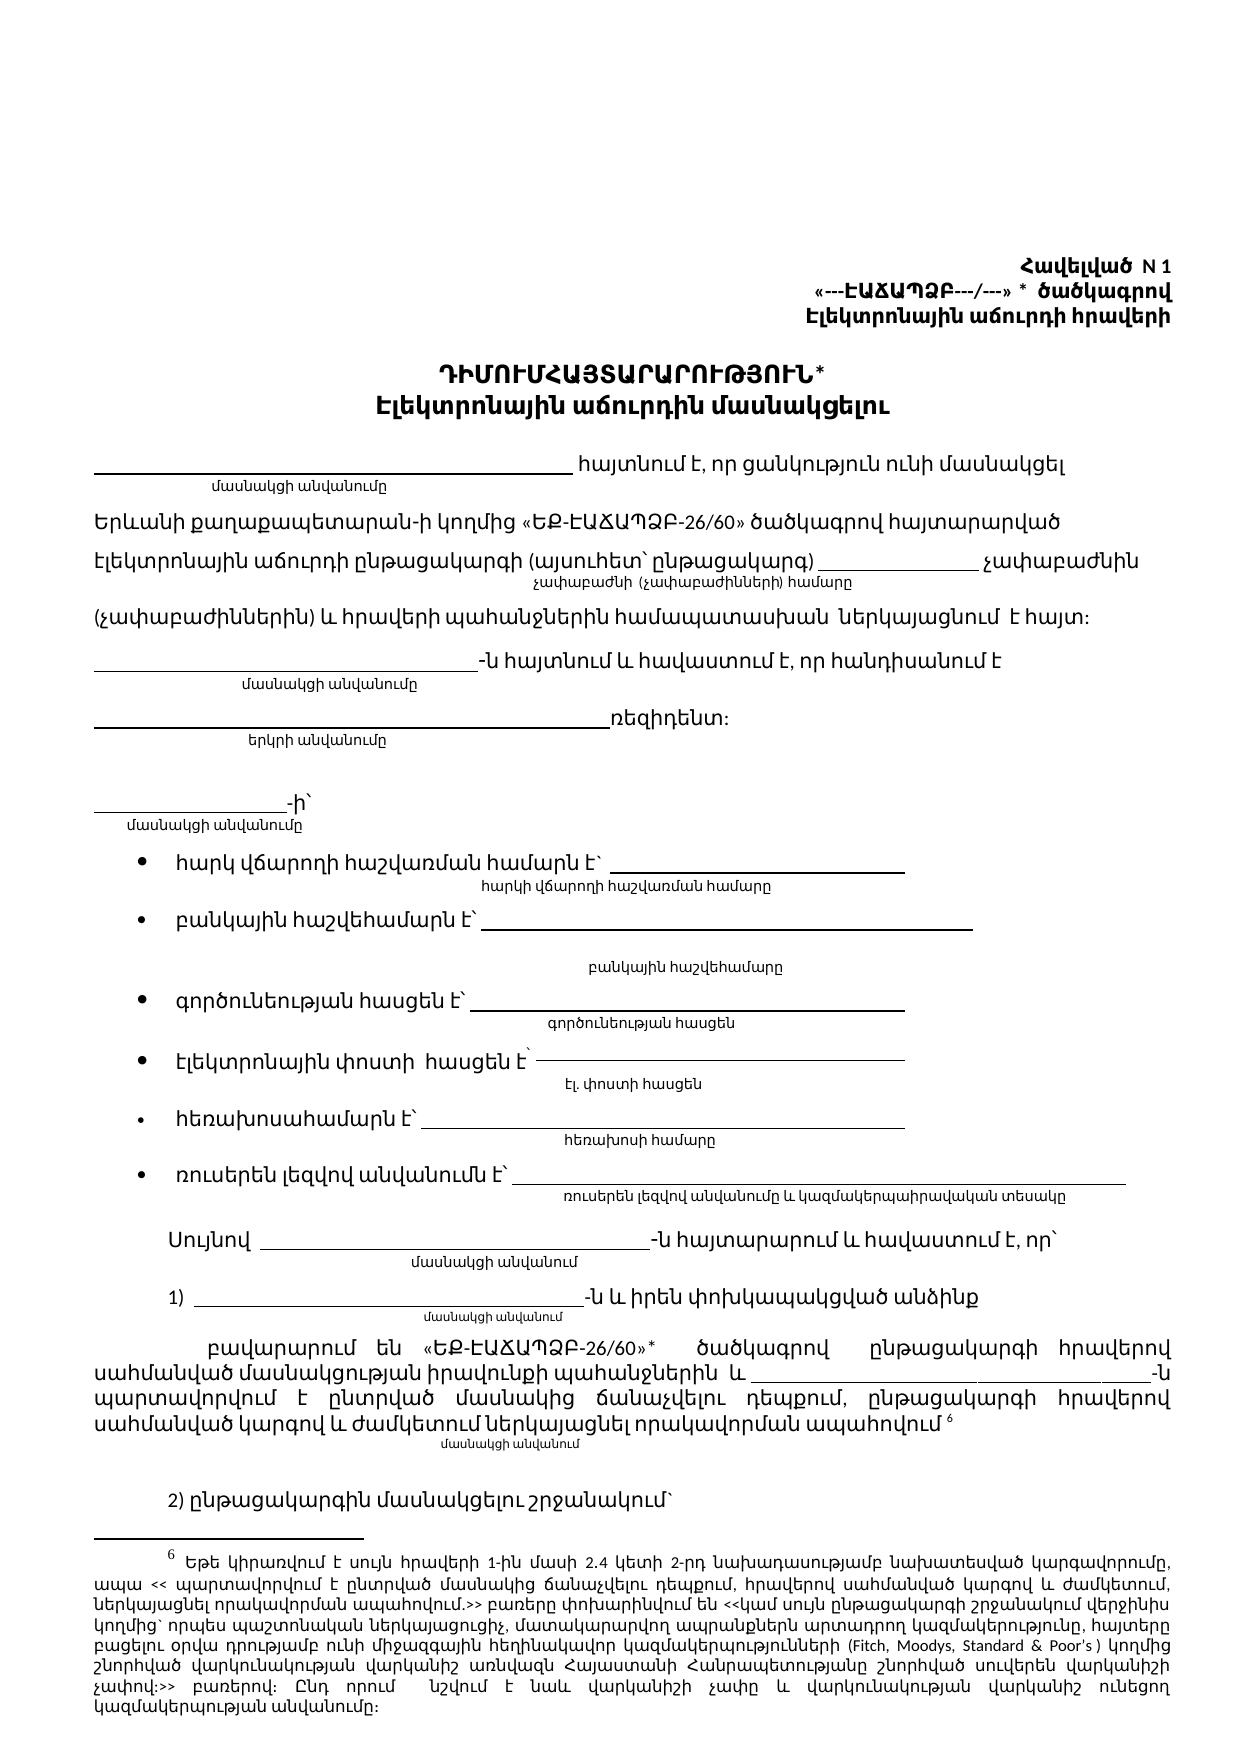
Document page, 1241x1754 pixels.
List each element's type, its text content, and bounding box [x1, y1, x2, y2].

text Երևանի քաղաքապետարան-ի կողմից «ԵՔ-ԷԱՃԱՊՁԲ-26/60» ծածկագրով հայտարարված [94, 507, 1171, 535]
text ԴԻՄՈՒՄՀԱՅՏԱՐԱՐՈՒԹՅՈՒՆ* [94, 360, 1171, 390]
list բանկային հաշվեհամարն է՝ [138, 907, 1171, 958]
text բավարարում են «ԵՔ-ԷԱՃԱՊՁԲ-26/60»* ծածկագրով ընթացակարգի հրավերով սահմանված մասնակցության իրավունքի պահանջներին և -ն պարտավորվում է ընտրված մասնակից ճանաչվելու դեպքում, ընթացակարգի հրավերով սահմանված կարգով և ժամկետում ներկայացնել որակավորման ապահովում [94, 1335, 1171, 1436]
text ռեզիդենտ: [94, 706, 1171, 731]
text Սույնով -ն հայտարարում և հավաստում է, որ՝ [94, 1223, 1171, 1253]
text 2) ընթացակարգին մասնակցելու շրջանակում` [94, 1487, 1171, 1513]
list հեռախոսահամարն է՝ [138, 1106, 1171, 1131]
subtitle Էլեկտրոնային աճուրդին մասնակցելու [94, 390, 1171, 421]
text չափաբաժնի (չափաբաժինների) համարը [94, 573, 1171, 604]
text -ն հայտնում և հավաստում է, որ հանդիսանում է [94, 644, 1171, 675]
text մասնակցի անվանում [94, 1436, 1171, 1462]
text 1) -ն և իրեն փոխկապակցված անձինք [94, 1284, 1171, 1309]
text (չափաբաժիններին) և հրավերի պահանջներին համապատասխան ներկայացնում է հայտ: [94, 604, 1171, 629]
text մասնակցի անվանում [94, 1253, 1171, 1284]
list ռուսերեն լեզվով անվանումն է՝ [138, 1162, 1171, 1187]
text էլ. փոստի հասցեն [94, 1075, 1171, 1106]
text էլեկտրոնային աճուրդի ընթացակարգի (այսուհետ՝ ընթացակարգ) չափաբաժնին [94, 548, 1171, 573]
text «---ԷԱՃԱՊՁԲ---/---» * ծածկագրով [94, 278, 1171, 304]
text գործունեության հասցեն [94, 1014, 1171, 1045]
text հեռախոսի համարը [462, 1131, 1171, 1162]
text բանկային հաշվեհամարը [94, 958, 1171, 989]
list հարկ վճարողի հաշվառման համարն է` [138, 846, 1171, 877]
text հարկի վճարողի հաշվառման համարը [94, 877, 1171, 907]
list գործունեության հասցեն է՝ [138, 989, 1171, 1014]
text մասնակցի անվանումը [94, 477, 1171, 507]
list էլեկտրոնային փոստի հասցեն է՝ [138, 1045, 1171, 1075]
text հայտնում է, որ ցանկություն ունի մասնակցել [94, 451, 1171, 477]
text երկրի անվանումը [94, 731, 1171, 762]
text մասնակցի անվանում [94, 1309, 1171, 1335]
text Էլեկտրոնային աճուրդի հրավերի [94, 304, 1171, 329]
text ռուսերեն լեզվով անվանումը և կազմակերպաիրավական տեսակը [94, 1187, 1171, 1218]
text -ի՝ [94, 790, 1171, 816]
text մասնակցի անվանումը [94, 675, 1171, 706]
text Հավելված N 1 [94, 253, 1171, 278]
text մասնակցի անվանումը [94, 816, 1171, 846]
